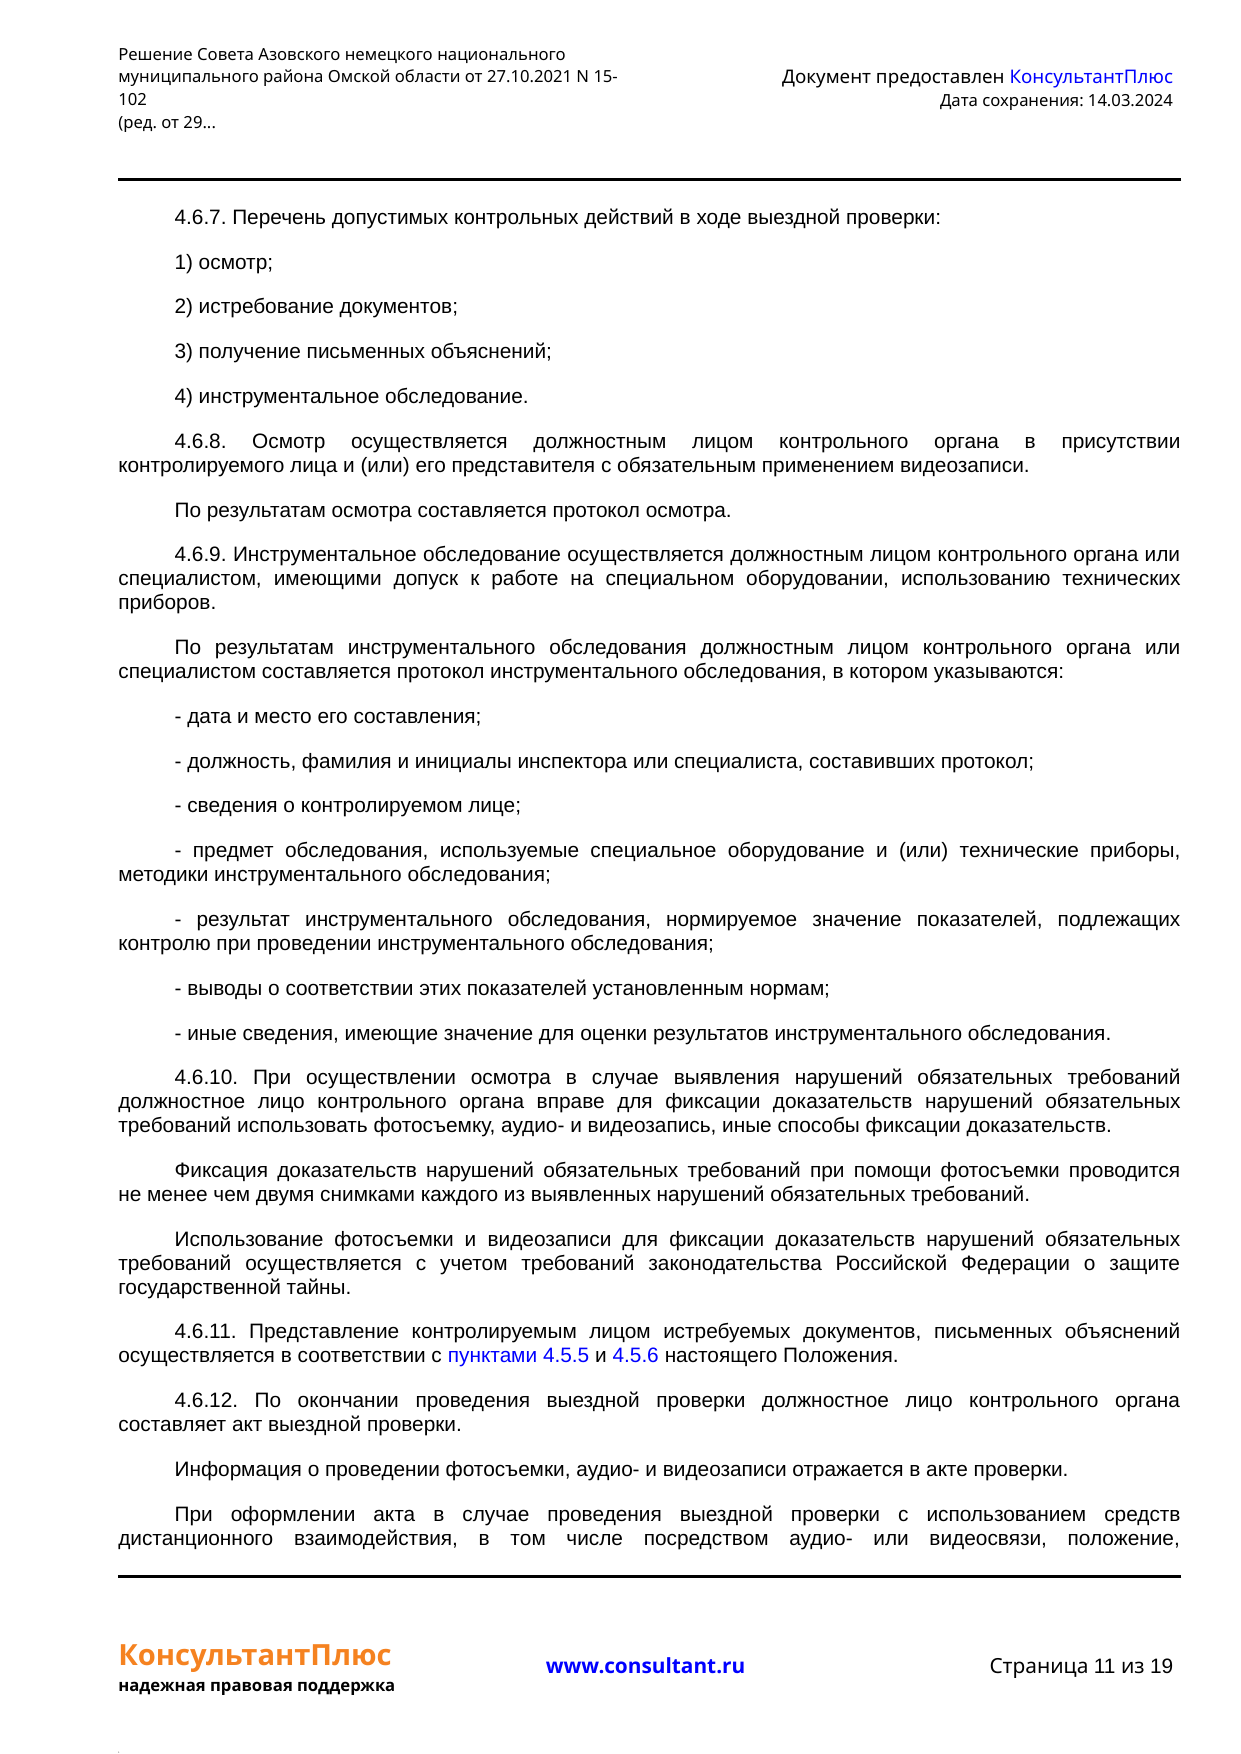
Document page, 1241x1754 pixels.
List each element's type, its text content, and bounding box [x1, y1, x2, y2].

text - должность, фамилия и инициалы инспектора или специалиста, составивших протокол; [118, 748, 1181, 772]
text - предмет обследования, используемые специальное оборудование и (или) технические приборы, методики инструментального обследования; [118, 838, 1181, 886]
text - иные сведения, имеющие значение для оценки результатов инструментального обследования. [118, 1020, 1181, 1044]
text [118, 1502, 1181, 1549]
text 4.6.10. При осуществлении осмотра в случае выявления нарушений обязательных требований должностное лицо контрольного органа вправе для фиксации доказательств нарушений обязательных требований использовать фотосъемку, аудио- и видеозапись, иные способы фиксации доказательств. [118, 1065, 1181, 1137]
text Информация о проведении фотосъемки, аудио- и видеозаписи отражается в акте проверки. [118, 1457, 1181, 1481]
text - дата и место его составления; [118, 704, 1181, 728]
text - сведения о контролируемом лице; [118, 793, 1181, 817]
text 4.6.9. Инструментальное обследование осуществляется должностным лицом контрольного органа или специалистом, имеющими допуск к работе на специальном оборудовании, использованию технических приборов. [118, 542, 1181, 614]
text Фиксация доказательств нарушений обязательных требований при помощи фотосъемки проводится не менее чем двумя снимками каждого из выявленных нарушений обязательных требований. [118, 1158, 1181, 1206]
text 4.6.11. Представление контролируемым лицом истребуемых документов, письменных объяснений осуществляется в соответствии с пунктами 4.5.5 и 4.5.6 настоящего Положения. [118, 1319, 1181, 1367]
text По результатам осмотра составляется протокол осмотра. [118, 497, 1181, 521]
text 4.6.8. Осмотр осуществляется должностным лицом контрольного органа в присутствии контролируемого лица и (или) его представителя с обязательным применением видеозаписи. [118, 429, 1181, 477]
text - выводы о соответствии этих показателей установленным нормам; [118, 976, 1181, 999]
text - результат инструментального обследования, нормируемое значение показателей, подлежащих контролю при проведении инструментального обследования; [118, 907, 1181, 955]
text 3) получение письменных объяснений; [118, 339, 1181, 363]
text 4) инструментальное обследование. [118, 384, 1181, 408]
text По результатам инструментального обследования должностным лицом контрольного органа или специалистом составляется протокол инструментального обследования, в котором указываются: [118, 635, 1181, 683]
text 4.6.7. Перечень допустимых контрольных действий в ходе выездной проверки: [118, 205, 1181, 229]
text 2) истребование документов; [118, 294, 1181, 318]
text Использование фотосъемки и видеозаписи для фиксации доказательств нарушений обязательных требований осуществляется с учетом требований законодательства Российской Федерации о защите государственной тайны. [118, 1227, 1181, 1298]
text 4.6.12. По окончании проведения выездной проверки должностное лицо контрольного органа составляет акт выездной проверки. [118, 1388, 1181, 1436]
text 1) осмотр; [118, 249, 1181, 273]
